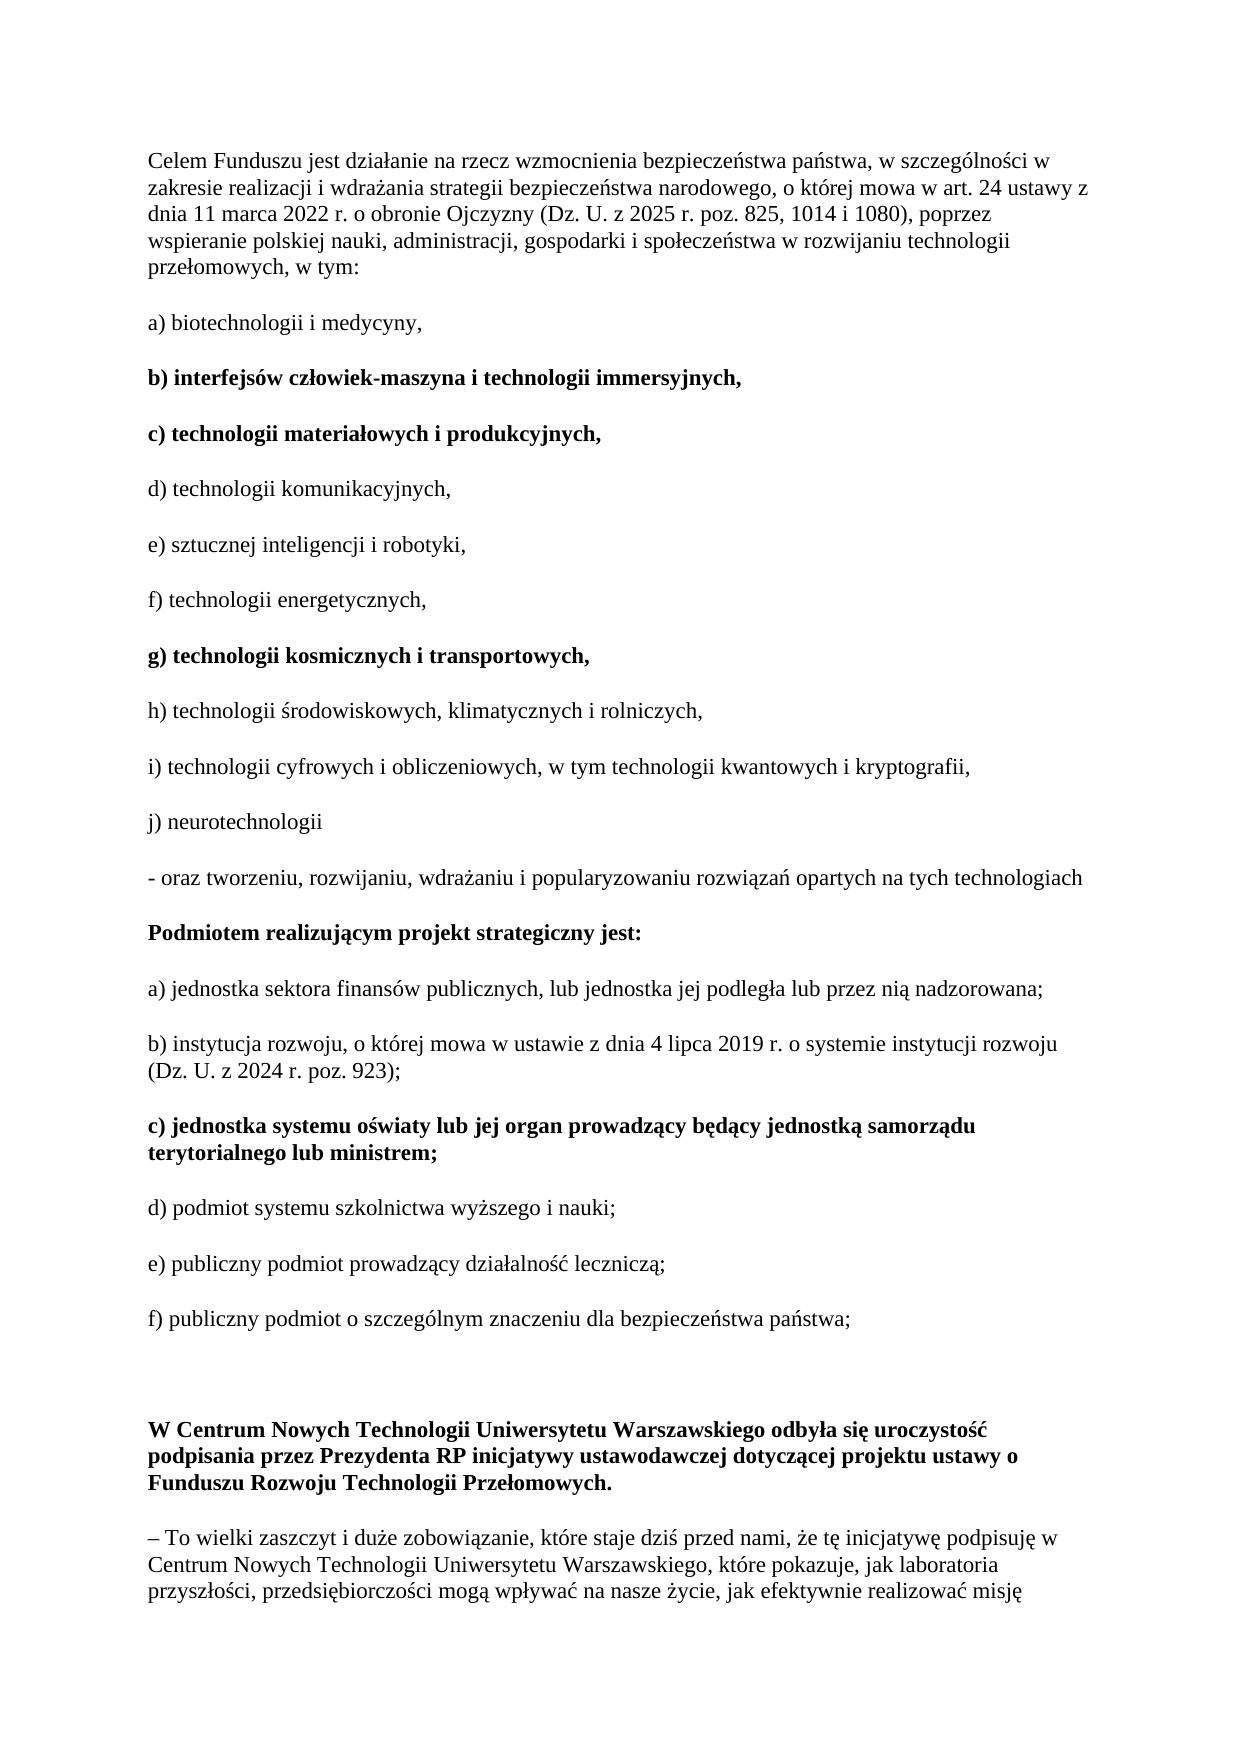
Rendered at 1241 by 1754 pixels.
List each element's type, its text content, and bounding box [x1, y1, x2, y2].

text c) technologii materiałowych i produkcyjnych, [148, 419, 1093, 446]
text e) publiczny podmiot prowadzący działalność leczniczą; [148, 1249, 1093, 1276]
text - oraz tworzeniu, rozwijaniu, wdrażaniu i popularyzowaniu rozwiązań opartych na tych technologiach [148, 864, 1093, 890]
text j) neurotechnologii [148, 808, 1093, 834]
text d) technologii komunikacyjnych, [148, 475, 1093, 501]
text a) biotechnologii i medycyny, [148, 308, 1093, 335]
text f) publiczny podmiot o szczególnym znaczeniu dla bezpieczeństwa państwa; [148, 1305, 1093, 1331]
text W Centrum Nowych Technologii Uniwersytetu Warszawskiego odbyła się uroczystość podpisania przez Prezydenta RP inicjatywy ustawodawczej dotyczącej projektu ustawy o Funduszu Rozwoju Technologii Przełomowych. [148, 1416, 1093, 1495]
text e) sztucznej inteligencji i robotyki, [148, 531, 1093, 557]
text c) jednostka systemu oświaty lub jej organ prowadzący będący jednostką samorządu terytorialnego lub ministrem; [148, 1112, 1093, 1165]
text f) technologii energetycznych, [148, 586, 1093, 612]
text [148, 1524, 1093, 1603]
text b) interfejsów człowiek-maszyna i technologii immersyjnych, [148, 364, 1093, 390]
text a) jednostka sektora finansów publicznych, lub jednostka jej podległa lub przez nią nadzorowana; [148, 975, 1093, 1001]
text Podmiotem realizującym projekt strategiczny jest: [148, 919, 1093, 946]
text i) technologii cyfrowych i obliczeniowych, w tym technologii kwantowych i kryptografii, [148, 753, 1093, 779]
text h) technologii środowiskowych, klimatycznych i rolniczych, [148, 697, 1093, 723]
text g) technologii kosmicznych i transportowych, [148, 642, 1093, 668]
text b) instytucja rozwoju, o której mowa w ustawie z dnia 4 lipca 2019 r. o systemie instytucji rozwoju (Dz. U. z 2024 r. poz. 923); [148, 1030, 1093, 1083]
text d) podmiot systemu szkolnictwa wyższego i nauki; [148, 1194, 1093, 1220]
text Celem Funduszu jest działanie na rzecz wzmocnienia bezpieczeństwa państwa, w szczególności w zakresie realizacji i wdrażania strategii bezpieczeństwa narodowego, o której mowa w art. 24 ustawy z dnia 11 marca 2022 r. o obronie Ojczyzny (Dz. U. z 2025 r. poz. 825, 1014 i 1080), poprzez wspieranie polskiej nauki, administracji, gospodarki i społeczeństwa w rozwijaniu technologii przełomowych, w tym: [148, 148, 1093, 279]
